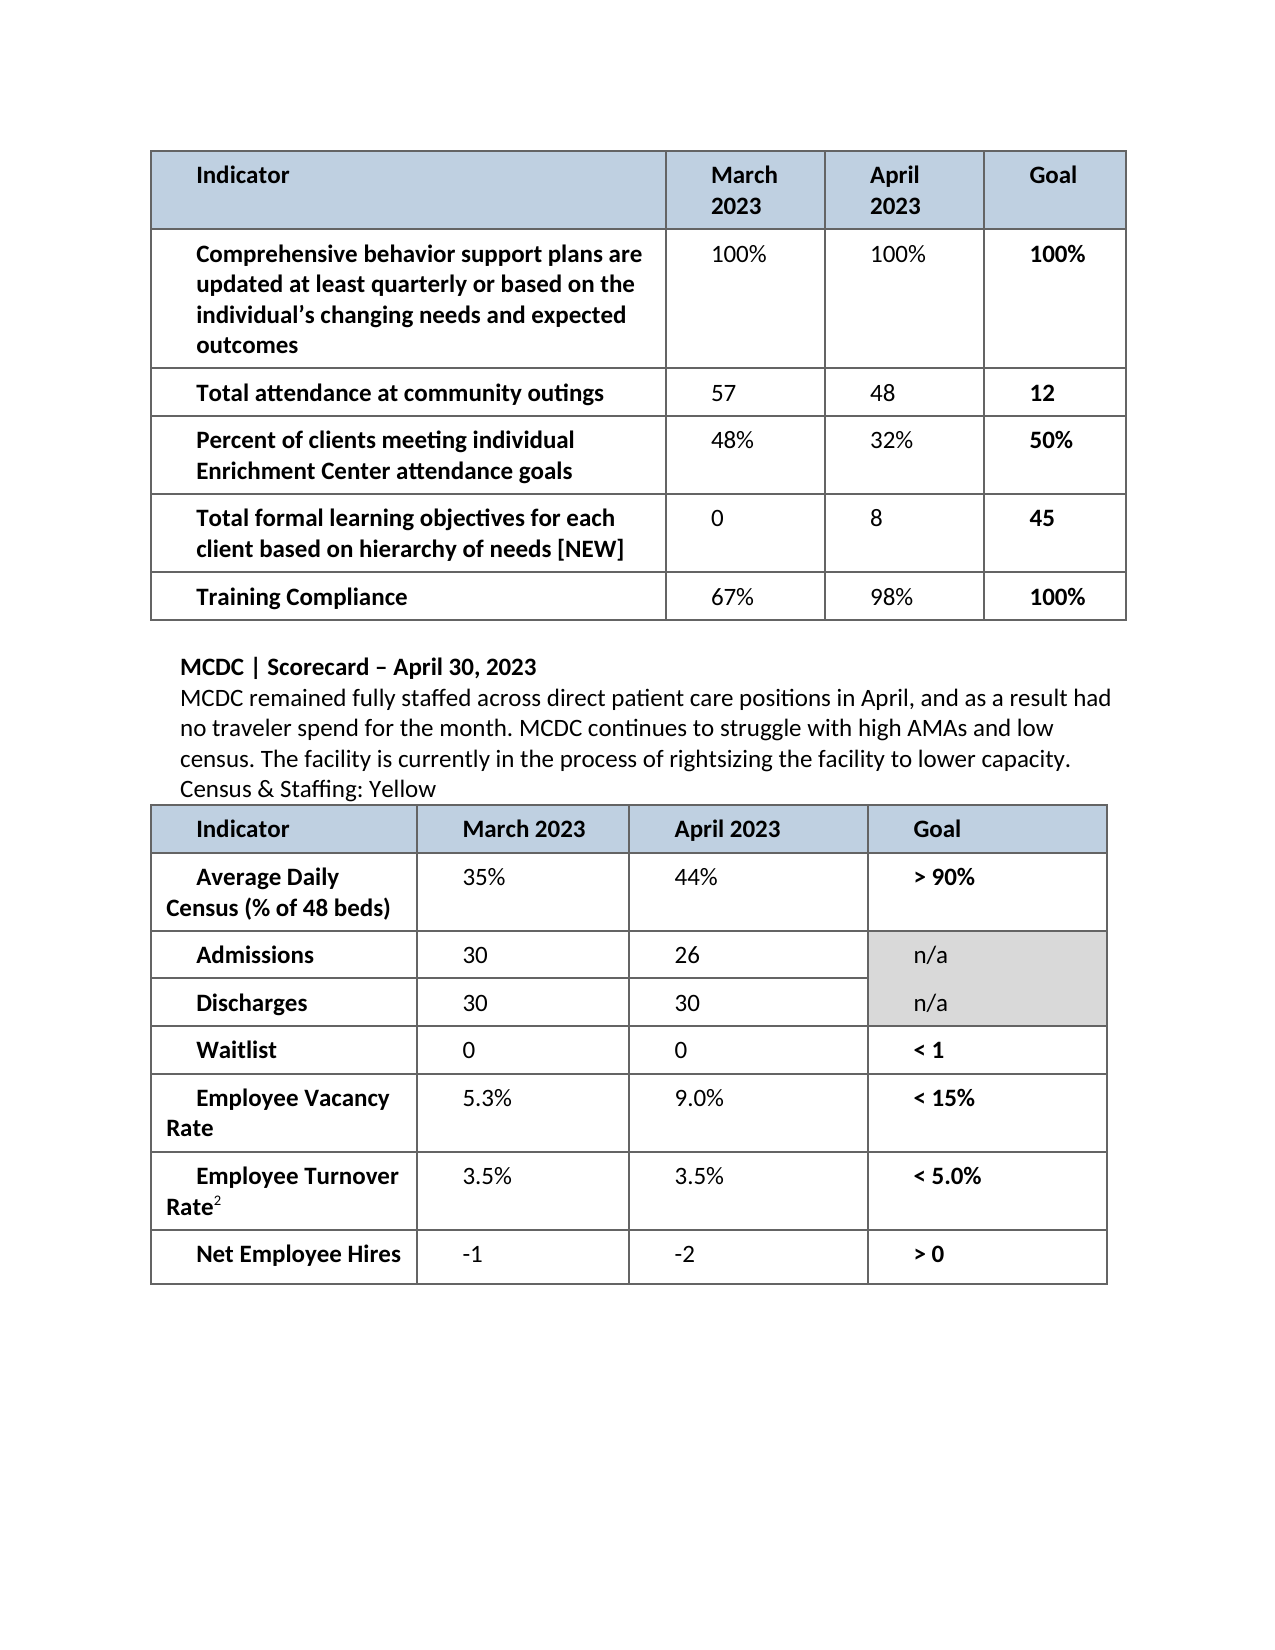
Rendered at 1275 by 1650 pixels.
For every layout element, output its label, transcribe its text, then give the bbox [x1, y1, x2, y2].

table_cell > 0 [869, 1231, 1106, 1283]
table_cell 100% [985, 230, 1125, 367]
table_cell Net Employee Hires [152, 1231, 416, 1283]
table_cell 30 [418, 932, 628, 977]
table_cell 67% [667, 573, 824, 619]
table_cell n/a [869, 932, 1106, 977]
table_cell Training Compliance [152, 573, 665, 619]
table_cell n/a [869, 977, 1106, 1025]
table_cell Total formal learning objectives for each client based on hierarchy of needs [NEW] [152, 495, 665, 571]
table_cell Total attendance at community outings [152, 369, 665, 415]
table_cell 48 [826, 369, 983, 415]
table_cell 100% [985, 573, 1125, 619]
table_cell Percent of clients meeting individual Enrichment Center attendance goals [152, 417, 665, 493]
table_cell Employee Vacancy Rate [152, 1075, 416, 1151]
text Census & Staffing: Yellow [150, 773, 1125, 804]
table_cell 12 [985, 369, 1125, 415]
table_cell Comprehensive behavior support plans are updated at least quarterly or based on the individual’s changing needs and expected outcomes [152, 230, 665, 367]
table_cell 44% [630, 854, 867, 930]
text MCDC remained fully staffed across direct patient care positions in April, and as a result had no traveler spend for the month. MCDC continues to struggle with high AMAs and low census. The facility is currently in the process of rightsizing the facility to lower capacity. [180, 682, 1125, 773]
table_header April 2023 [826, 152, 983, 228]
table_cell Waitlist [152, 1027, 416, 1072]
table_header March 2023 [418, 806, 628, 852]
table_cell 32% [826, 417, 983, 493]
table_cell 45 [985, 495, 1125, 571]
table_cell 3.5% [630, 1153, 867, 1229]
table_cell 0 [630, 1027, 867, 1072]
table_cell 3.5% [418, 1153, 628, 1229]
table_header Indicator [152, 806, 416, 852]
table_cell -1 [418, 1231, 628, 1283]
table_cell 100% [667, 230, 824, 367]
table_cell 48% [667, 417, 824, 493]
text MCDC | Scorecard – April 30, 2023 [180, 651, 1125, 682]
table_header Goal [985, 152, 1125, 228]
table_cell 8 [826, 495, 983, 571]
table_cell Discharges [152, 979, 416, 1025]
table_cell 30 [418, 979, 628, 1025]
table_cell 57 [667, 369, 824, 415]
table_cell < 5.0% [869, 1153, 1106, 1229]
table_cell 98% [826, 573, 983, 619]
table_cell Employee Turnover Rate2 [152, 1153, 416, 1229]
table_cell 100% [826, 230, 983, 367]
table_cell -2 [630, 1231, 867, 1283]
table_cell 0 [667, 495, 824, 571]
table_cell Average Daily Census (% of 48 beds) [152, 854, 416, 930]
table_cell 35% [418, 854, 628, 930]
table_cell 50% [985, 417, 1125, 493]
table_cell 26 [630, 932, 867, 977]
table_cell > 90% [869, 854, 1106, 930]
table_cell 30 [630, 979, 867, 1025]
table_cell 0 [418, 1027, 628, 1072]
table_header April 2023 [630, 806, 867, 852]
table_cell < 1 [869, 1027, 1106, 1072]
table_cell 9.0% [630, 1075, 867, 1151]
table_cell Admissions [152, 932, 416, 977]
table_cell < 15% [869, 1075, 1106, 1151]
table_cell 5.3% [418, 1075, 628, 1151]
table_header March 2023 [667, 152, 824, 228]
table_header Indicator [152, 152, 665, 228]
table_header Goal [869, 806, 1106, 852]
